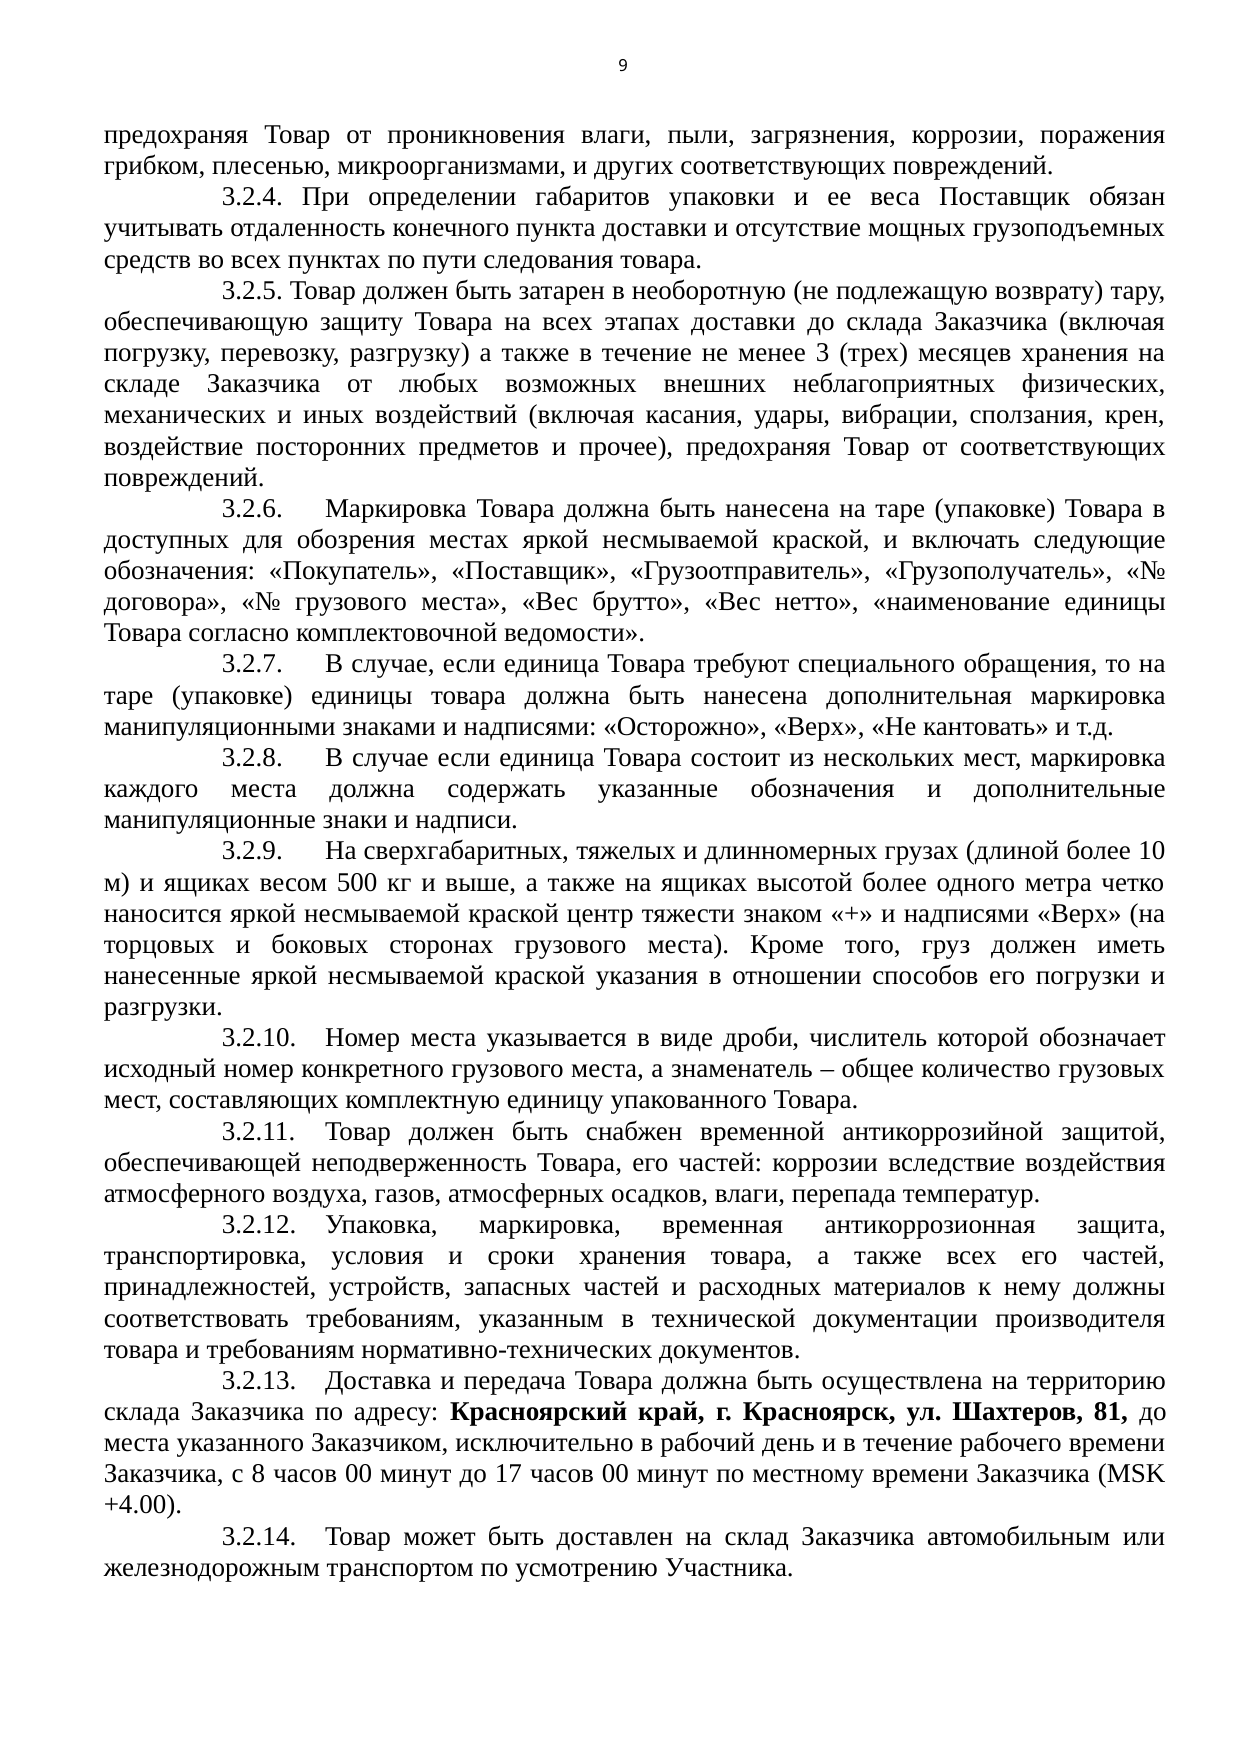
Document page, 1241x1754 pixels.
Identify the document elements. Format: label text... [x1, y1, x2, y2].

list В случае если единица Товара состоит из нескольких мест, маркировка каждого места должна содержать указанные обозначения и дополнительные манипуляционные знаки и надписи. [103, 741, 1167, 834]
list Товар должен быть снабжен временной антикоррозийной защитой, обеспечивающей неподверженность Товара, его частей: коррозии вследствие воздействия атмосферного воздуха, газов, атмосферных осадков, влаги, перепада температур. [103, 1115, 1167, 1208]
list Товар может быть доставлен на склад Заказчика автомобильным или железнодорожным транспортом по усмотрению Участника. [103, 1520, 1167, 1582]
list В случае, если единица Товара требуют специального обращения, то на таре (упаковке) единицы товара должна быть нанесена дополнительная маркировка манипуляционными знаками и надписями: «Осторожно», «Верх», «Не кантовать» и т.д. [103, 648, 1167, 741]
text 3.2.5. Товар должен быть затарен в необоротную (не подлежащую возврату) тару, обеспечивающую защиту Товара на всех этапах доставки до склада Заказчика (включая погрузку, перевозку, разгрузку) а также в течение не менее 3 (трех) месяцев хранения на складе Заказчика от любых возможных внешних неблагоприятных физических, механических и иных воздействий (включая касания, удары, вибрации, сползания, крен, воздействие посторонних предметов и прочее), предохраняя Товар от соответствующих повреждений. [103, 274, 1167, 492]
text 3.2.4. При определении габаритов упаковки и ее веса Поставщик обязан учитывать отдаленность конечного пункта доставки и отсутствие мощных грузоподъемных средств во всех пунктах по пути следования товара. [103, 180, 1167, 274]
list Номер места указывается в виде дроби, числитель которой обозначает исходный номер конкретного грузового места, а знаменатель – общее количество грузовых мест, составляющих комплектную единицу упакованного Товара. [103, 1021, 1167, 1115]
list На сверхгабаритных, тяжелых и длинномерных грузах (длиной более 10 м) и ящиках весом 500 кг и выше, а также на ящиках высотой более одного метра четко наносится яркой несмываемой краской центр тяжести знаком «+» и надписями «Верх» (на торцовых и боковых сторонах грузового места). Кроме того, груз должен иметь нанесенные яркой несмываемой краской указания в отношении способов его погрузки и разгрузки. [103, 834, 1167, 1021]
list Доставка и передача Товара должна быть осуществлена на территорию склада Заказчика по адресу: Красноярский край, г. Красноярск, ул. Шахтеров, 81, до места указанного Заказчиком, исключительно в рабочий день и в течение рабочего времени Заказчика, с 8 часов 00 минут до 17 часов 00 минут по местному времени Заказчика (MSK +4.00). [103, 1364, 1167, 1520]
list Маркировка Товара должна быть нанесена на таре (упаковке) Товара в доступных для обозрения местах яркой несмываемой краской, и включать следующие обозначения: «Покупатель», «Поставщик», «Грузоотправитель», «Грузополучатель», «№ договора», «№ грузового места», «Вес брутто», «Вес нетто», «наименование единицы Товара согласно комплектовочной ведомости». [103, 492, 1167, 648]
list Упаковка, маркировка, временная антикоррозионная защита, транспортировка, условия и сроки хранения товара, а также всех его частей, принадлежностей, устройств, запасных частей и расходных материалов к нему должны соответствовать требованиям, указанным в технической документации производителя товара и требованиям нормативно-технических документов. [103, 1208, 1167, 1364]
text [103, 118, 1167, 180]
